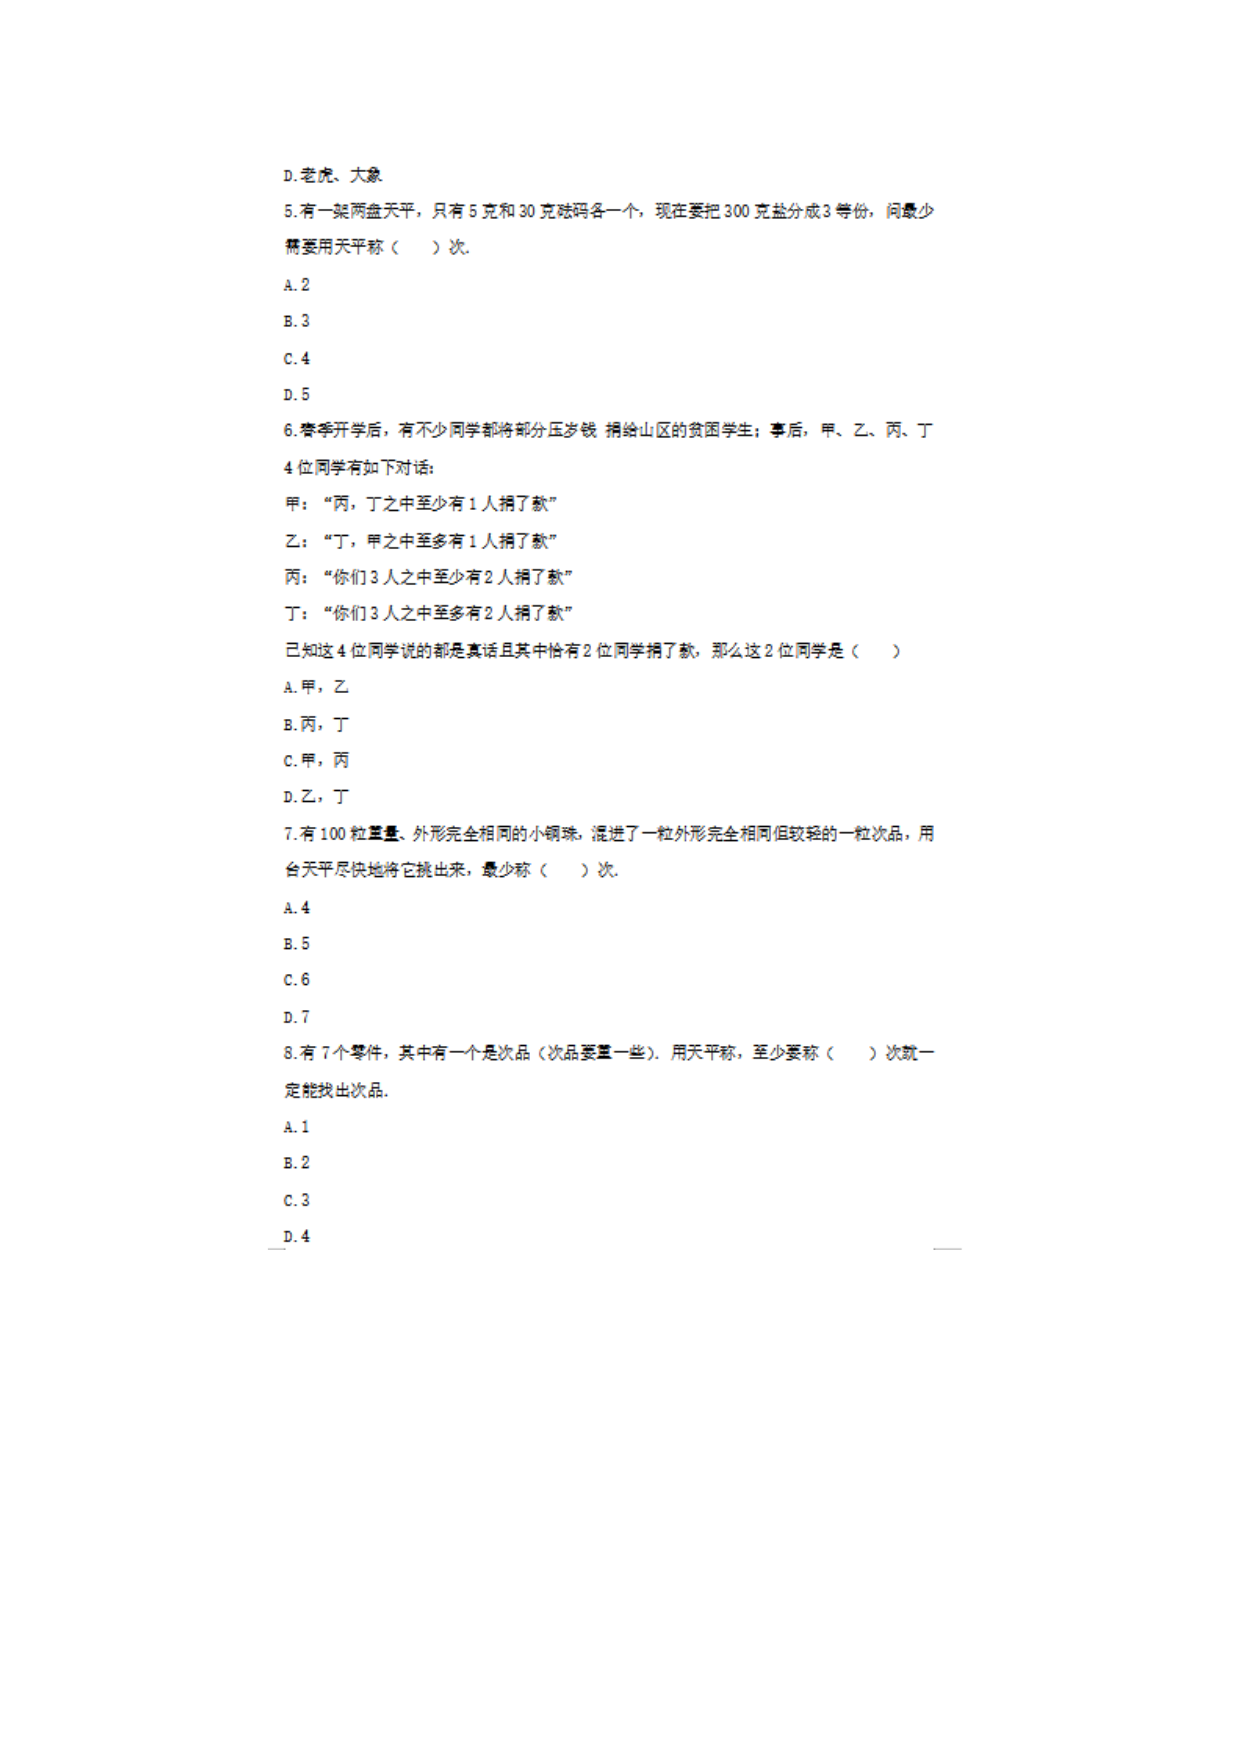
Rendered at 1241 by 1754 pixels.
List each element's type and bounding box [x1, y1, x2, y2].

picture [267, 162, 973, 1250]
